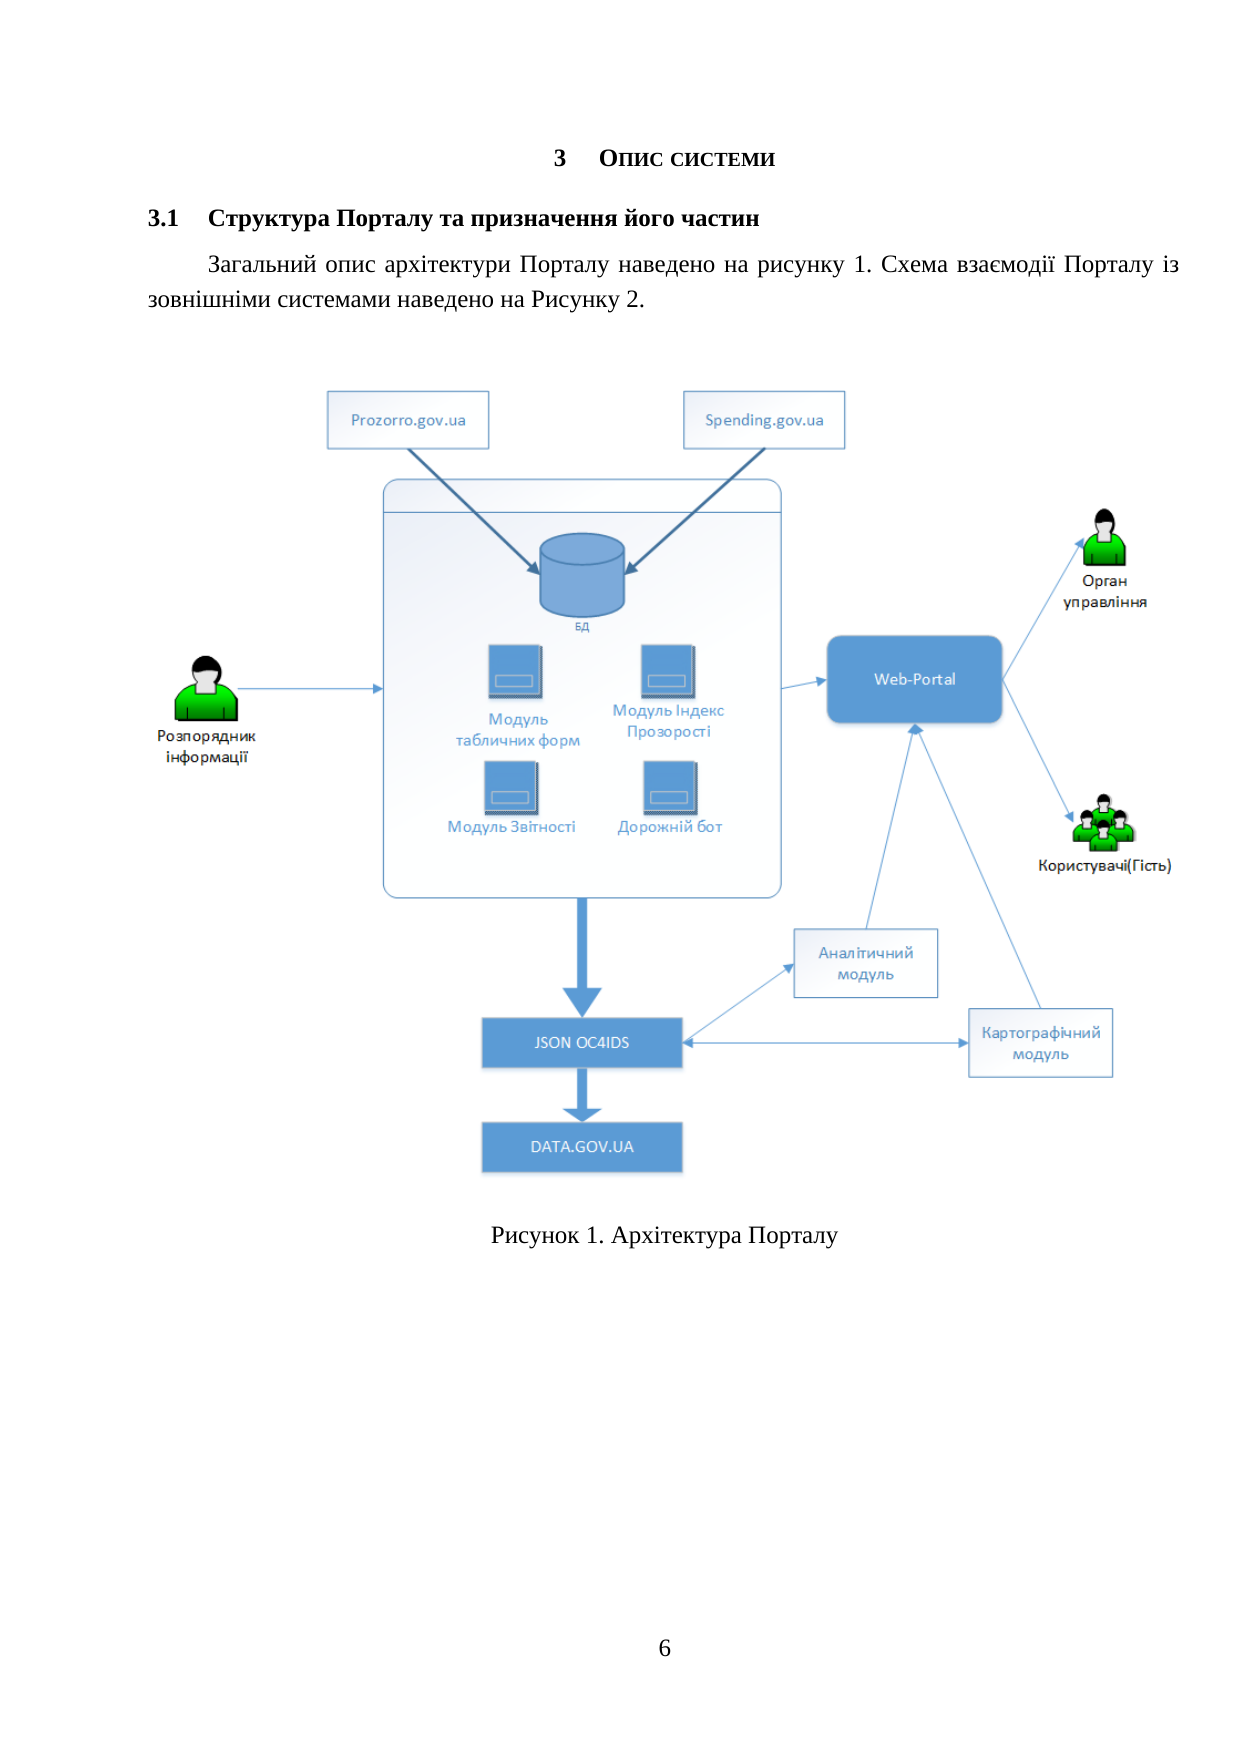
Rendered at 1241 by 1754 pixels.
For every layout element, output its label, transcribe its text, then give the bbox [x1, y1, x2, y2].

subtitle Опис системи [148, 143, 1181, 172]
text Загальний опис архітектури Порталу наведено на рисунку 1. Схема взаємодії Порталу із зовнішніми системами наведено на Рисунку 2. [148, 249, 1181, 313]
text Рисунок 1. Архітектура Порталу [148, 1221, 1181, 1249]
picture [147, 390, 1182, 1181]
subtitle Структура Порталу та призначення його частин [148, 203, 1181, 231]
